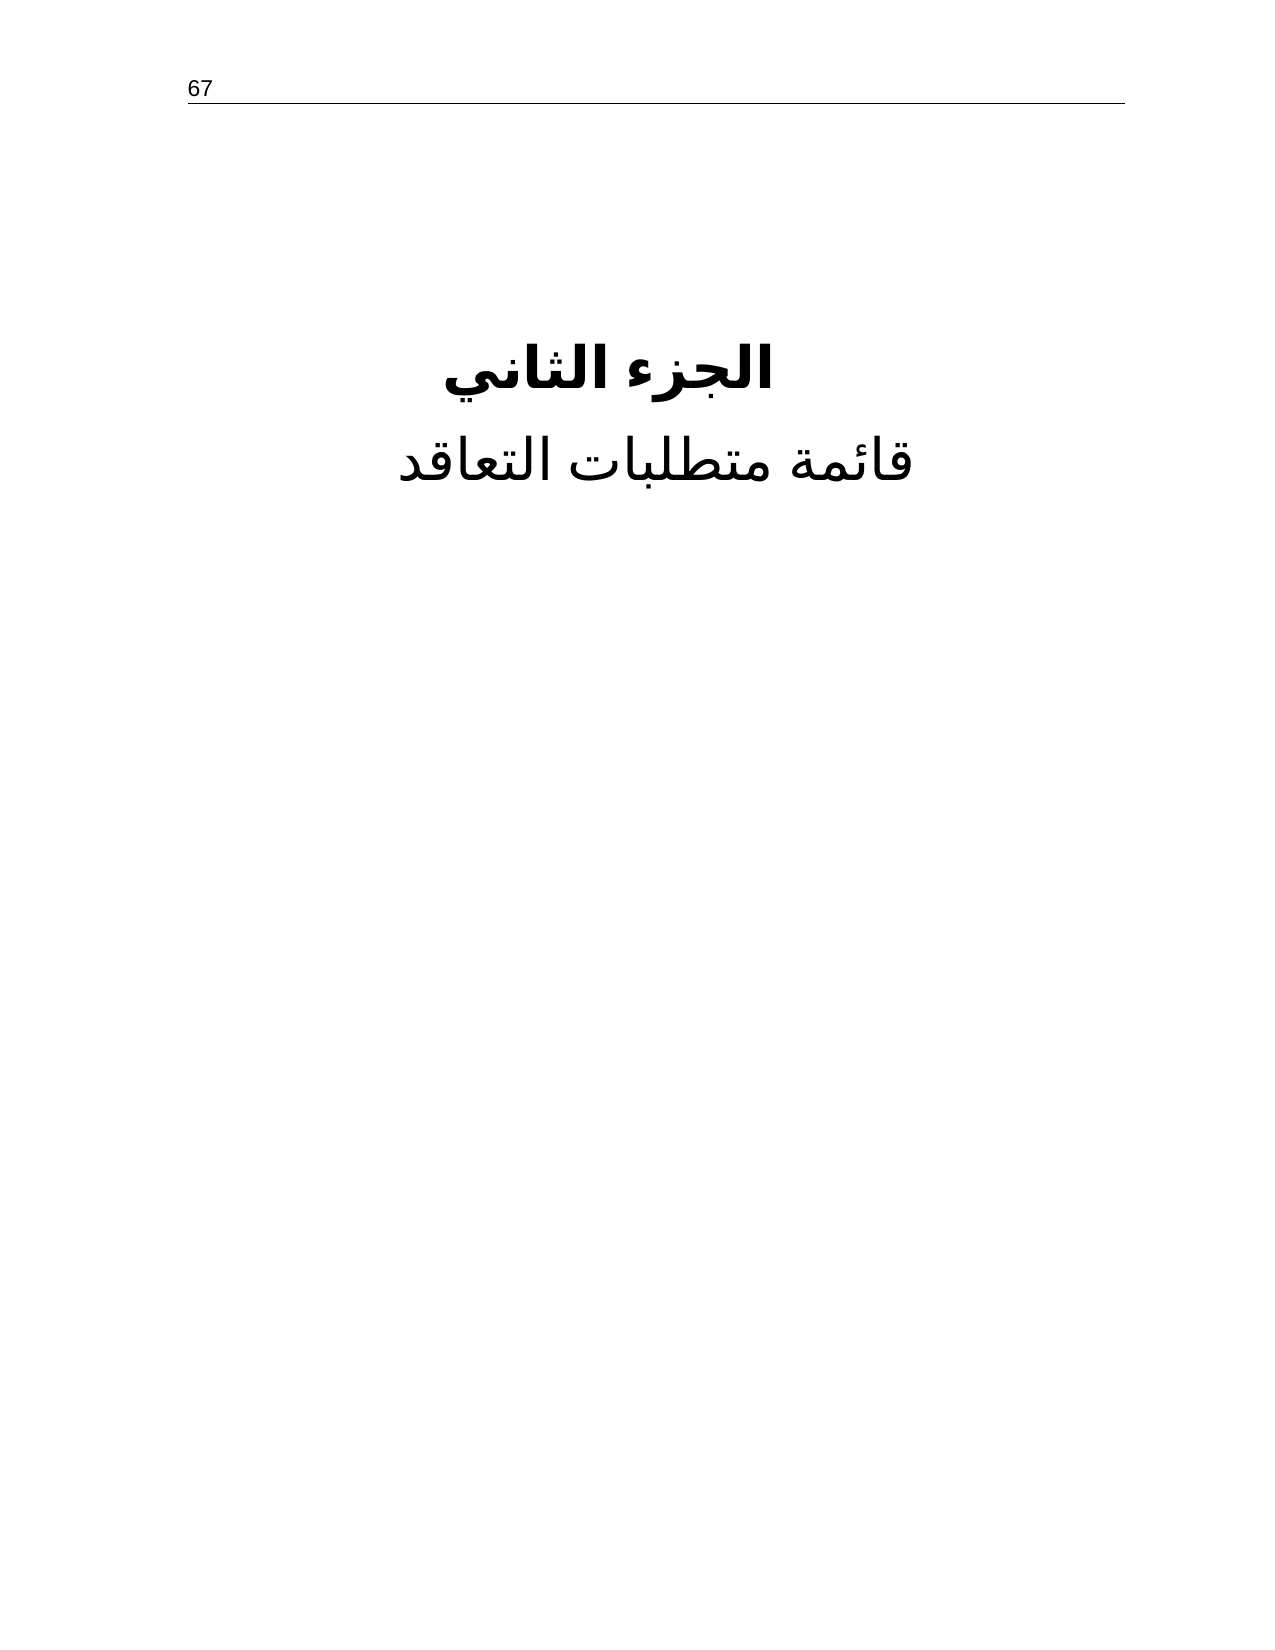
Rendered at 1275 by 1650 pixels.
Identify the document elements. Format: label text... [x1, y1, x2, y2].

text قائمة متطلبات التعاقد [187, 426, 1125, 493]
text الجزء الثاني [187, 334, 1125, 401]
